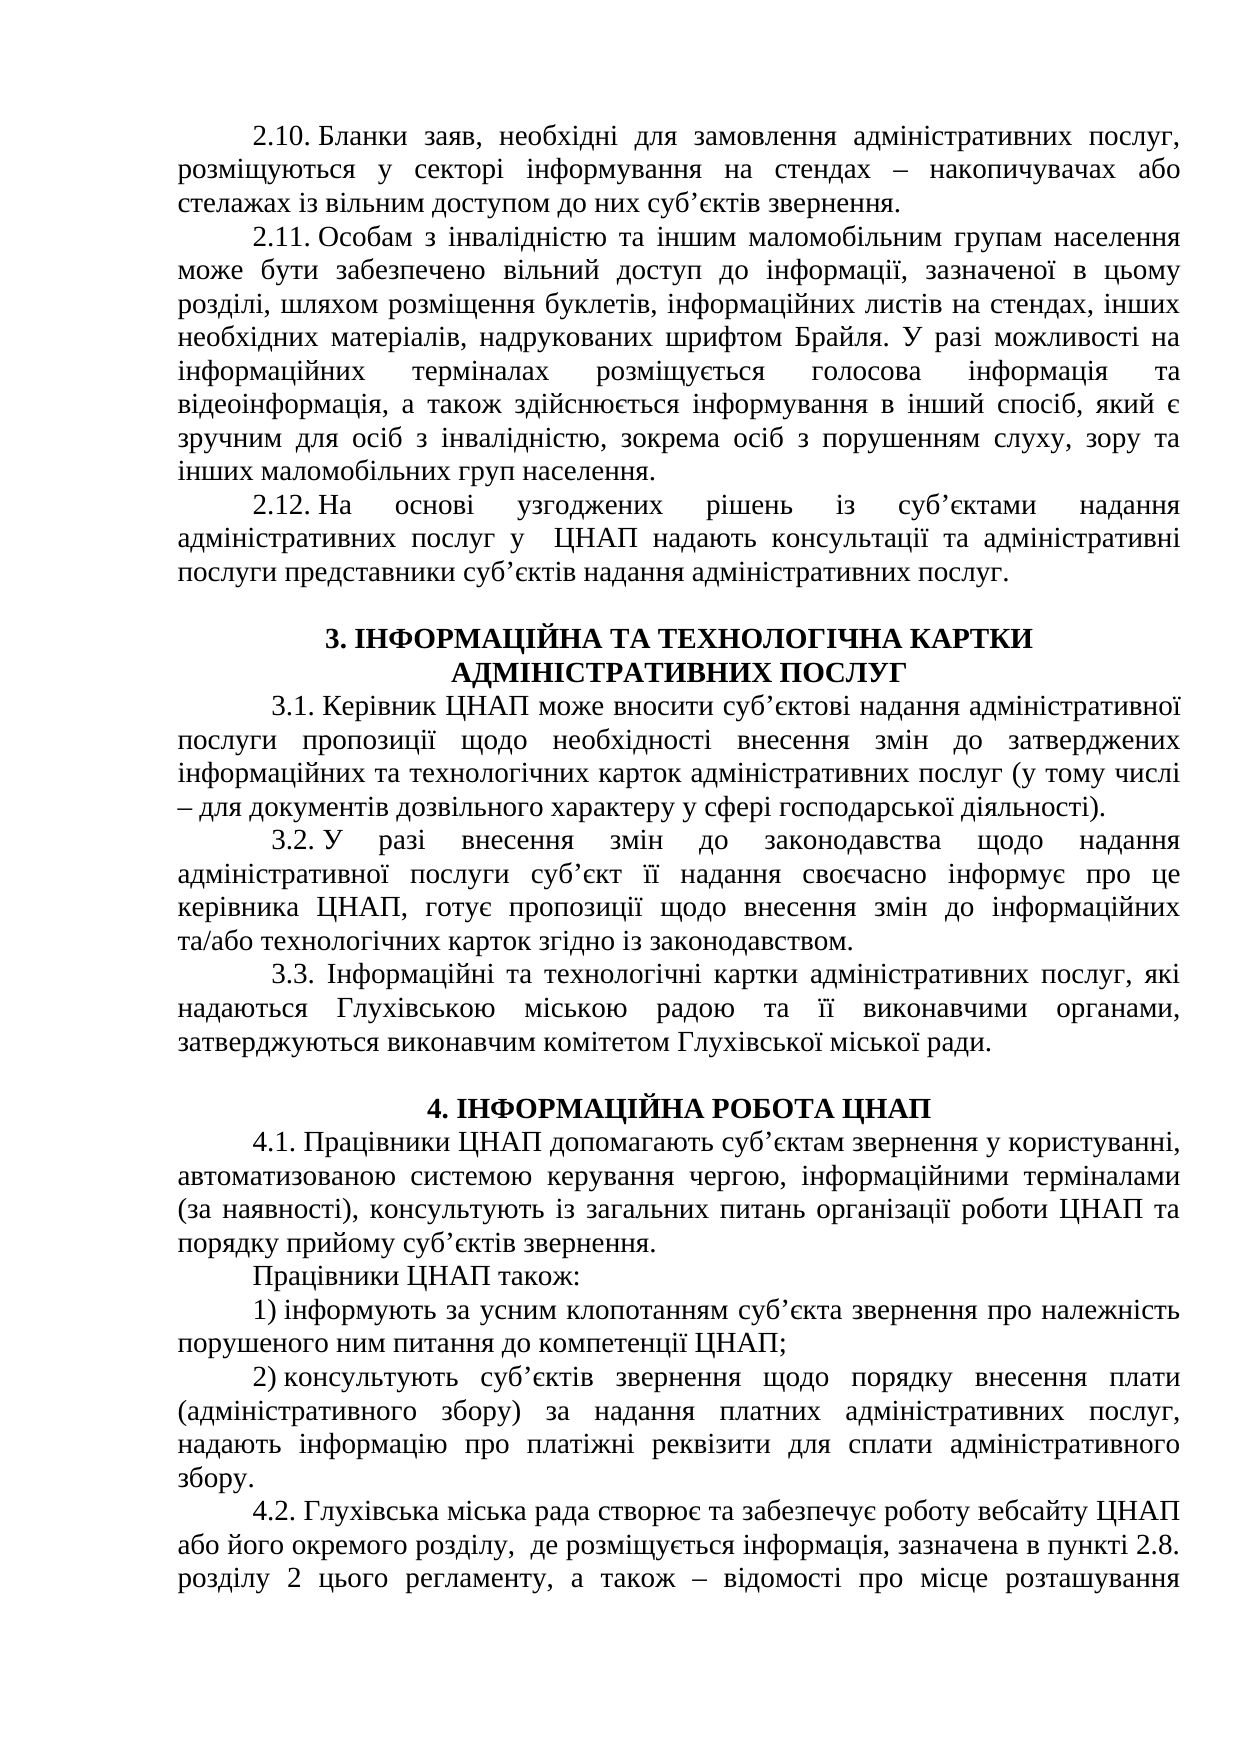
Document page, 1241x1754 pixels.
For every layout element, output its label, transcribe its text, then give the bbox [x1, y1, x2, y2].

text 2.10. Бланки заяв, необхідні для замовлення адміністративних послуг, розміщуються у секторі інформування на стендах – накопичувачах або стелажах із вільним доступом до них суб’єктів звернення. [177, 118, 1181, 219]
text 4.1. Працівники ЦНАП допомагають суб’єктам звернення у користуванні, автоматизованою системою керування чергою, інформаційними терміналами (за наявності), консультують із загальних питань організації роботи ЦНАП та порядку прийому суб’єктів звернення. [177, 1124, 1181, 1258]
text 3.1. Керівник ЦНАП може вносити суб’єктові надання адміністративної послуги пропозиції щодо необхідності внесення змін до затверджених інформаційних та технологічних карток адміністративних послуг (у тому числі – для документів дозвільного характеру у сфері господарської діяльності). [177, 688, 1181, 822]
text 2.12. На основі узгоджених рішень із суб’єктами надання адміністративних послуг у ЦНАП надають консультації та адміністративні послуги представники суб’єктів надання адміністративних послуг. [177, 487, 1181, 588]
text 3.2. У разі внесення змін до законодавства щодо надання адміністративної послуги суб’єкт її надання своєчасно інформує про це керівника ЦНАП, готує пропозиції щодо внесення змін до інформаційних та/або технологічних карток згідно із законодавством. [177, 822, 1181, 957]
text 2) консультують суб’єктів звернення щодо порядку внесення плати (адміністративного збору) за надання платних адміністративних послуг, надають інформацію про платіжні реквізити для сплати адміністративного збору. [177, 1359, 1181, 1493]
text 3.3. Інформаційні та технологічні картки адміністративних послуг, які надаються Глухівською міською радою та її виконавчими органами, затверджуються виконавчим комітетом Глухівської міської ради. [177, 957, 1181, 1057]
text 1) інформують за усним клопотанням суб’єкта звернення про належність порушеного ним питання до компетенції ЦНАП; [177, 1292, 1181, 1359]
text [177, 1493, 1181, 1594]
text Працівники ЦНАП також: [177, 1258, 1181, 1292]
text 3. ІНФОРМАЦІЙНА ТА ТЕХНОЛОГІЧНА КАРТКИ АДМІНІСТРАТИВНИХ ПОСЛУГ [177, 621, 1181, 688]
text 2.11. Особам з інвалідністю та іншим маломобільним групам населення може бути забезпечено вільний доступ до інформації, зазначеної в цьому розділі, шляхом розміщення буклетів, інформаційних листів на стендах, інших необхідних матеріалів, надрукованих шрифтом Брайля. У разі можливості на інформаційних терміналах розміщується голосова інформація та відеоінформація, а також здійснюється інформування в інший спосіб, який є зручним для осіб з інвалідністю, зокрема осіб з порушенням слуху, зору та інших маломобільних груп населення. [177, 219, 1181, 487]
text 4. ІНФОРМАЦІЙНА РОБОТА ЦНАП [177, 1091, 1181, 1124]
